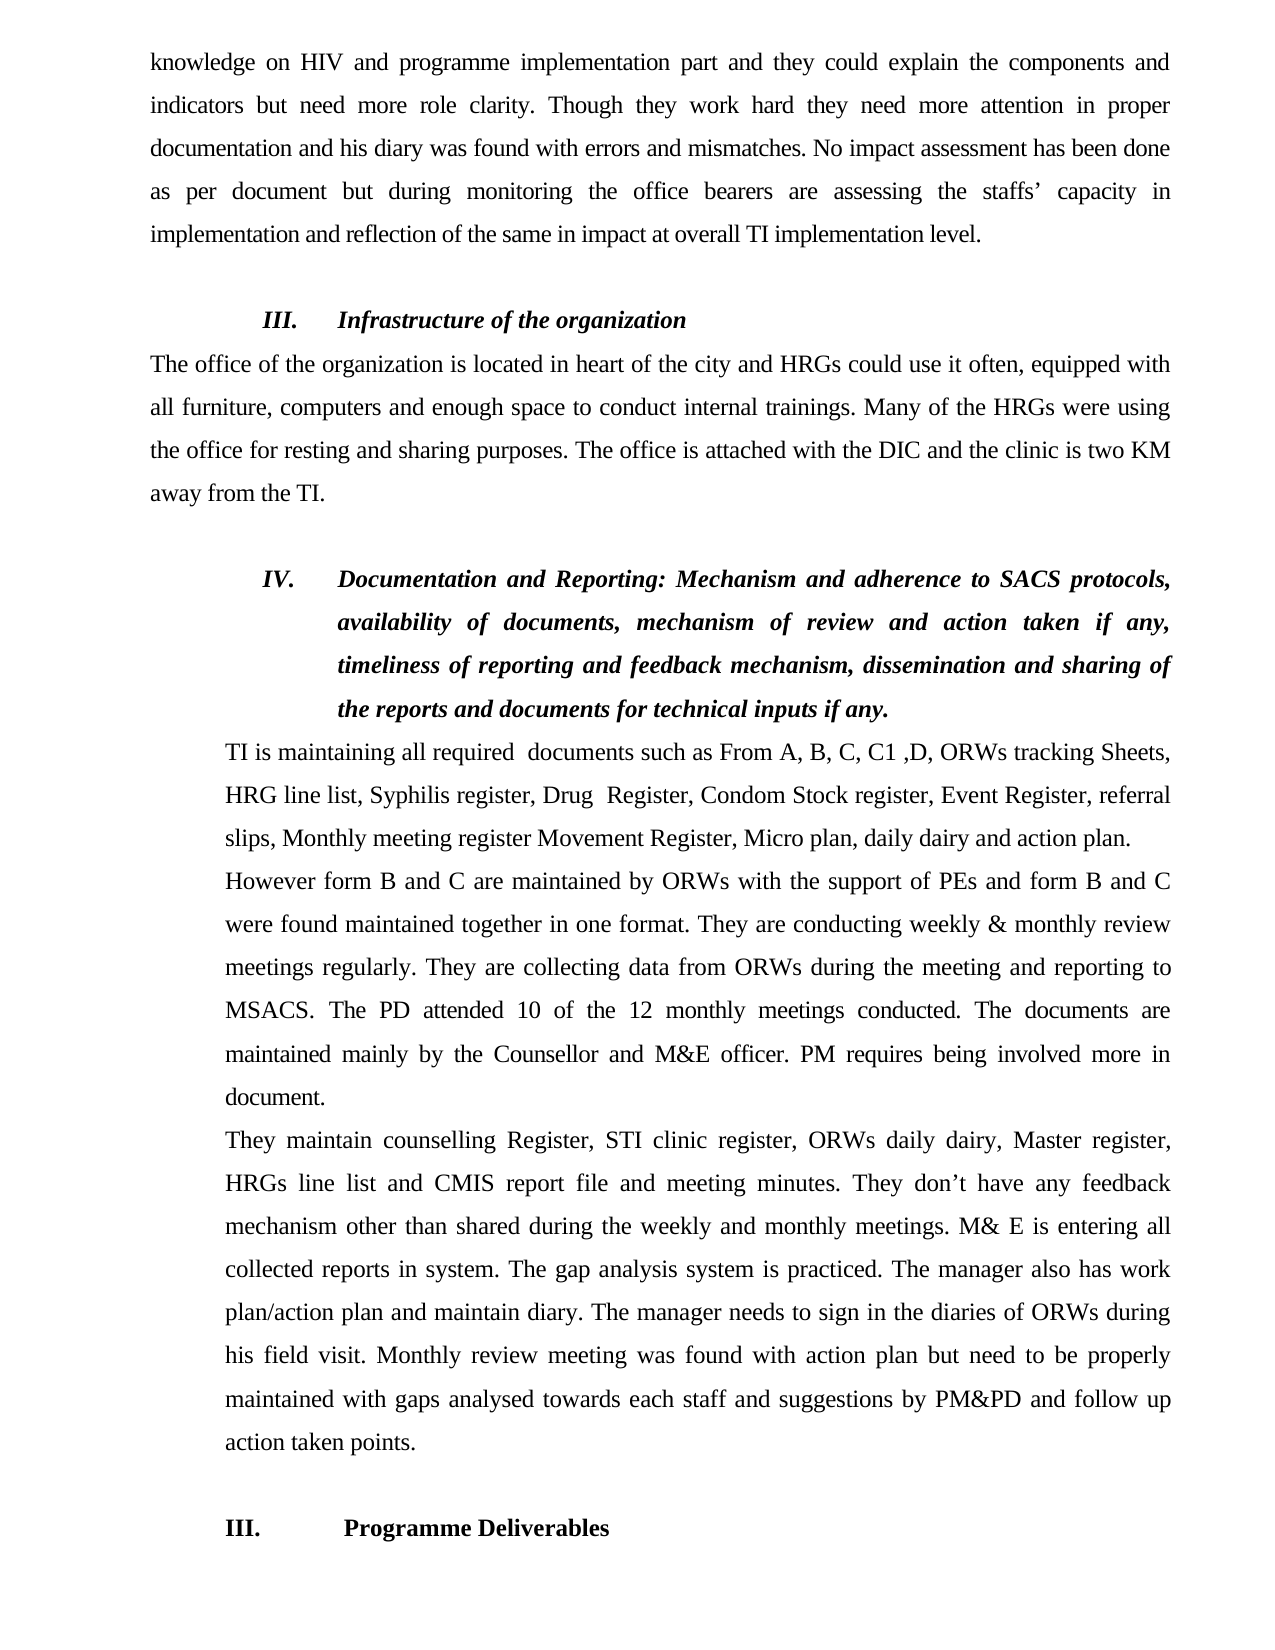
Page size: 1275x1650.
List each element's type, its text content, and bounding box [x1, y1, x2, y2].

list Infrastructure of the organization [262, 306, 1172, 334]
text TI is maintaining all required documents such as From A, B, C, C1 ,D, ORWs tracking Sheets, HRG line list, Syphilis register, Drug Register, Condom Stock register, Event Register, referral slips, Monthly meeting register Movement Register, Micro plan, daily dairy and action plan. [225, 737, 1172, 852]
text The office of the organization is located in heart of the city and HRGs could use it often, equipped with all furniture, computers and enough space to conduct internal trainings. Many of the HRGs were using the office for resting and sharing purposes. The office is attached with the DIC and the clinic is two KM away from the TI. [150, 349, 1172, 507]
text They maintain counselling Register, STI clinic register, ORWs daily dairy, Master register, HRGs line list and CMIS report file and meeting minutes. They don’t have any feedback mechanism other than shared during the weekly and monthly meetings. M& E is entering all collected reports in system. The gap analysis system is practiced. The manager also has work plan/action plan and maintain diary. The manager needs to sign in the diaries of ORWs during his field visit. Monthly review meeting was found with action plan but need to be properly maintained with gaps analysed towards each staff and suggestions by PM&PD and follow up action taken points. [225, 1125, 1172, 1456]
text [150, 47, 1172, 248]
list Documentation and Reporting: Mechanism and adherence to SACS protocols, availability of documents, mechanism of review and action taken if any, timeliness of reporting and feedback mechanism, dissemination and sharing of the reports and documents for technical inputs if any. [262, 564, 1172, 722]
text However form B and C are maintained by ORWs with the support of PEs and form B and C were found maintained together in one format. They are conducting weekly & monthly review meetings regularly. They are collecting data from ORWs during the meeting and reporting to MSACS. The PD attended 10 of the 12 monthly meetings conducted. The documents are maintained mainly by the Counsellor and M&E officer. PM requires being involved more in document. [225, 866, 1172, 1111]
list Programme Deliverables [225, 1513, 1172, 1542]
